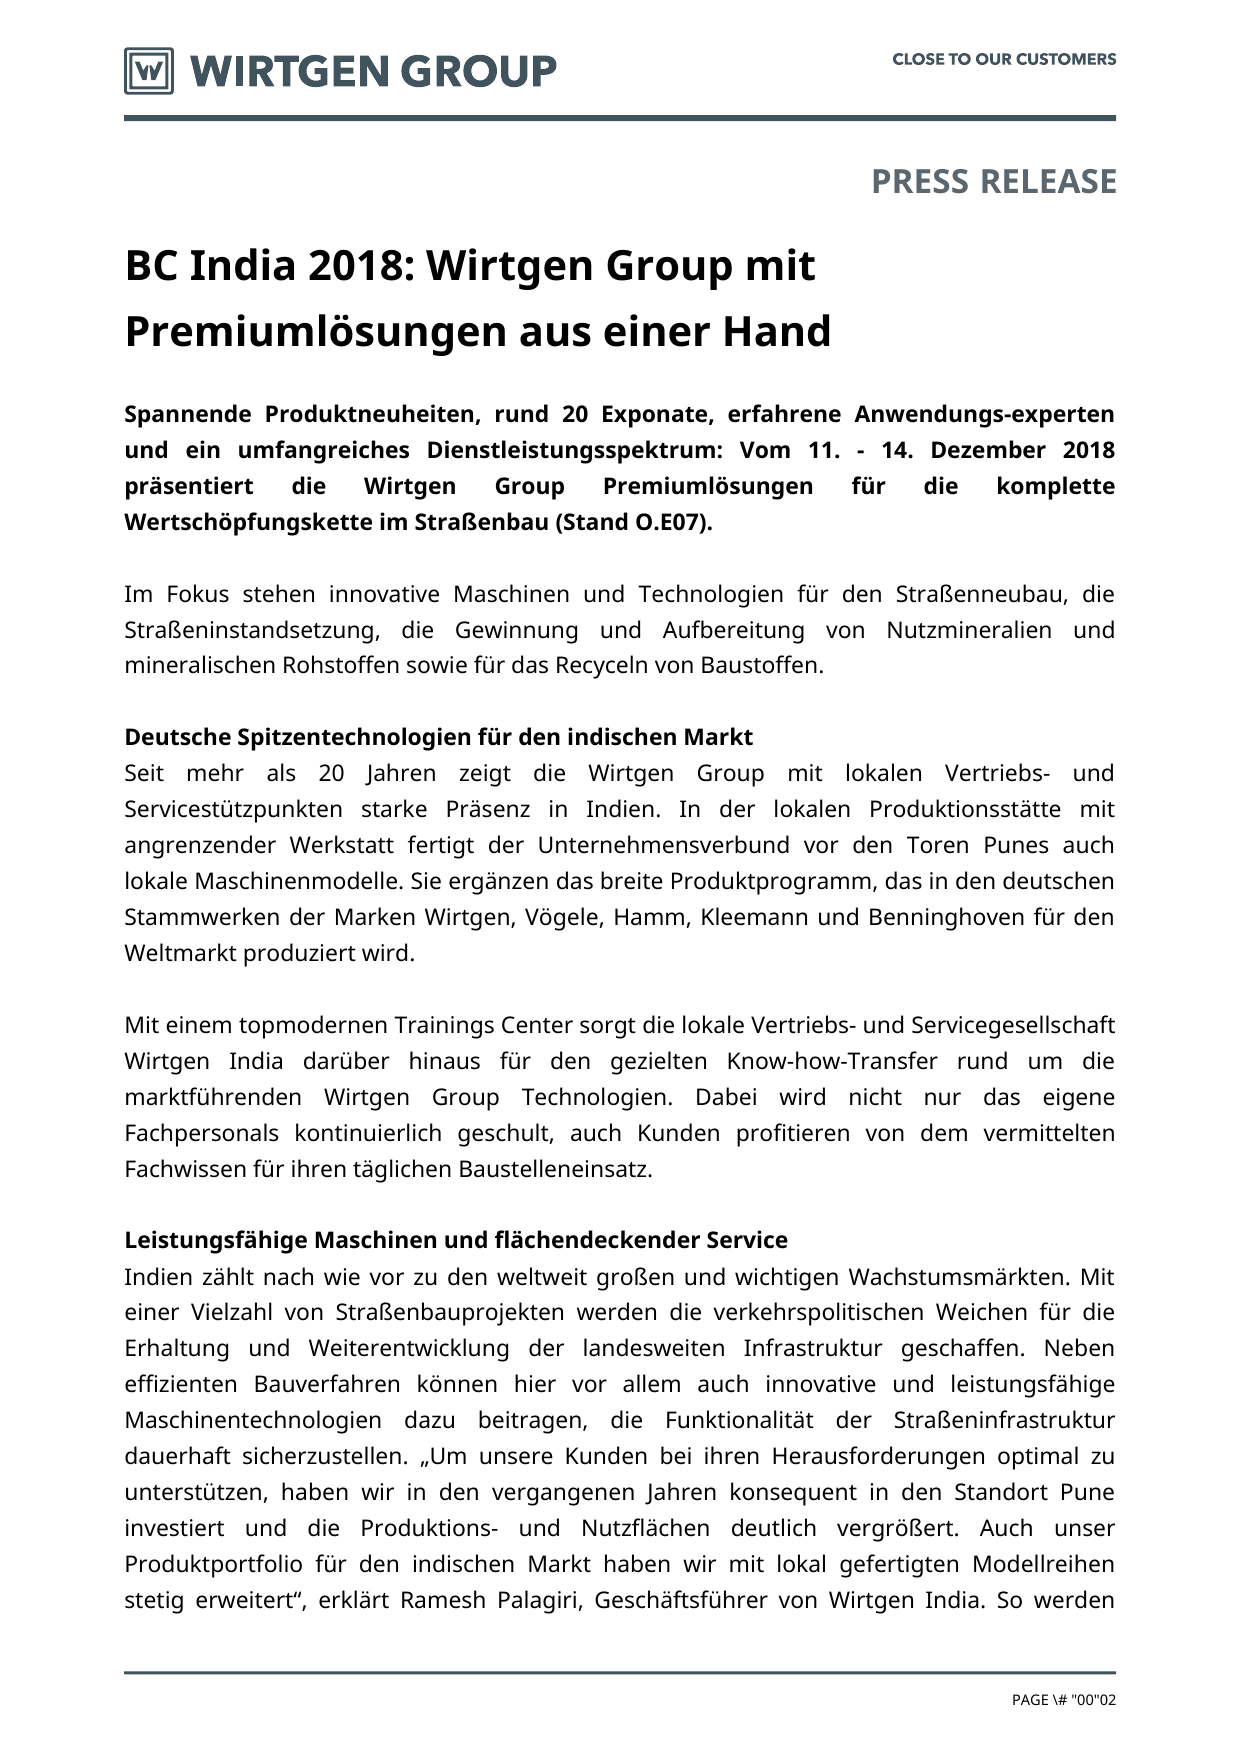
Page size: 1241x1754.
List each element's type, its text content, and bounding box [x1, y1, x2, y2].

text Mit einem topmodernen Trainings Center sorgt die lokale Vertriebs- und Servicegesellschaft Wirtgen India darüber hinaus für den gezielten Know-how-Transfer rund um die marktführenden Wirtgen Group Technologien. Dabei wird nicht nur das eigene Fachpersonals kontinuierlich geschult, auch Kunden profitieren von dem vermittelten Fachwissen für ihren täglichen Baustelleneinsatz. [124, 1009, 1116, 1184]
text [124, 1260, 1116, 1615]
subtitle BC India 2018: Wirtgen Group mit Premiumlösungen aus einer Hand [124, 236, 1116, 358]
text Deutsche Spitzentechnologien für den indischen Markt [124, 721, 1116, 753]
text Spannende Produktneuheiten, rund 20 Exponate, erfahrene Anwendungs-experten und ein umfangreiches Dienstleistungsspektrum: Vom 11. - 14. Dezember 2018 präsentiert die Wirtgen Group Premiumlösungen für die komplette Wertschöpfungskette im Straßenbau (Stand O.E07). [124, 398, 1116, 537]
text Im Fokus stehen innovative Maschinen und Technologien für den Straßenneubau, die Straßeninstandsetzung, die Gewinnung und Aufbereitung von Nutzmineralien und mineralischen Rohstoffen sowie für das Recyceln von Baustoffen. [124, 578, 1116, 681]
text Seit mehr als 20 Jahren zeigt die Wirtgen Group mit lokalen Vertriebs- und Servicestützpunkten starke Präsenz in Indien. In der lokalen Produktionsstätte mit angrenzender Werkstatt fertigt der Unternehmensverbund vor den Toren Punes auch lokale Maschinenmodelle. Sie ergänzen das breite Produktprogramm, das in den deutschen Stammwerken der Marken Wirtgen, Vögele, Hamm, Kleemann und Benninghoven für den Weltmarkt produziert wird. [124, 757, 1116, 968]
text Leistungsfähige Maschinen und flächendeckender Service [124, 1224, 1116, 1256]
